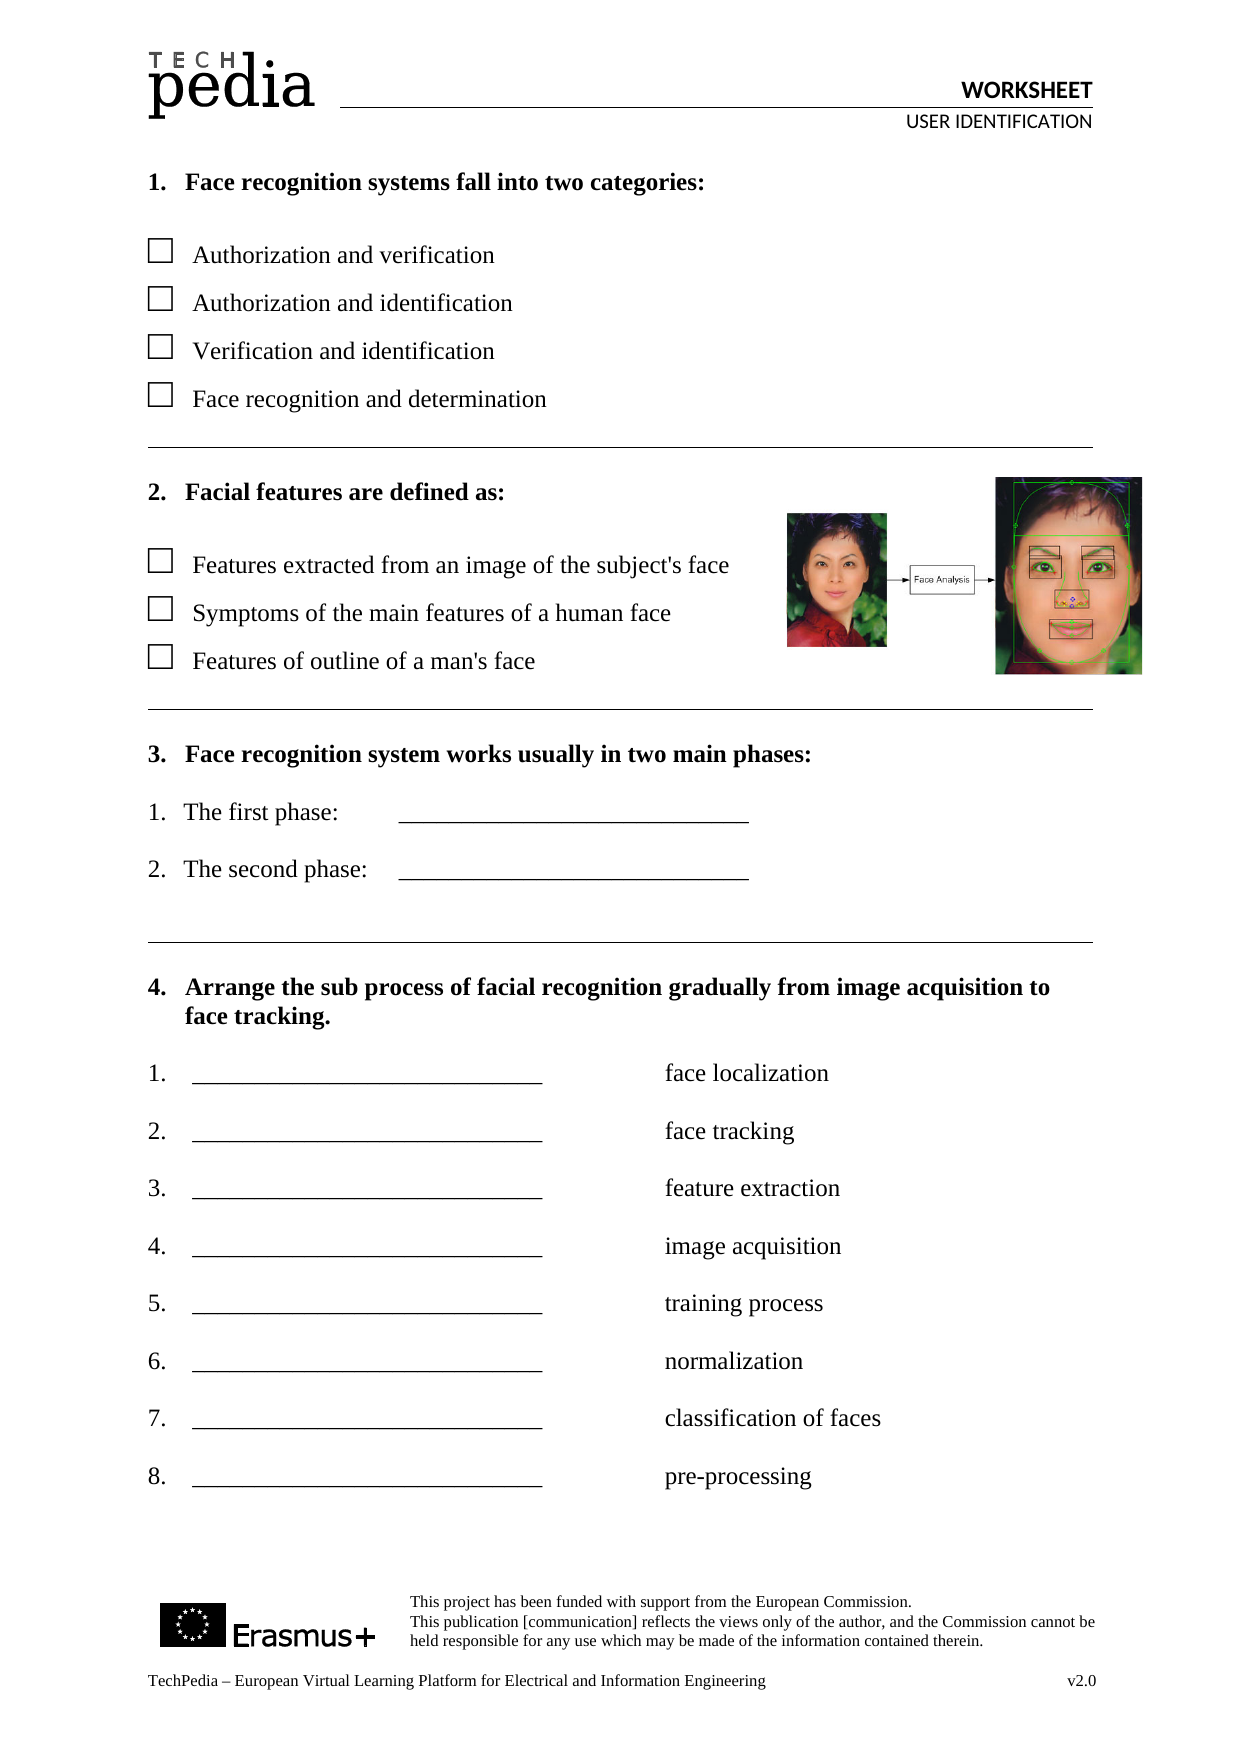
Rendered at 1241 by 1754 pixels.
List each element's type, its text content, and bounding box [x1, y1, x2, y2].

text □ Features extracted from an image of the subject's face [148, 535, 786, 583]
text 5. ____________________________ training process [148, 1288, 1093, 1317]
text 8. ____________________________ pre-processing [148, 1461, 1093, 1490]
text 2. ____________________________ face tracking [148, 1116, 1093, 1145]
text □ Features of outline of a man's face [148, 631, 1093, 678]
list 2. The second phase: ____________________________ [148, 854, 1093, 883]
text 3. ____________________________ feature extraction [148, 1173, 1093, 1202]
text Arrange the sub process of facial recognition gradually from image acquisition to face tracking. [148, 972, 1093, 1030]
text □ Authorization and verification [148, 225, 1093, 273]
list 1. The first phase: ____________________________ [148, 797, 1093, 825]
text 4. ____________________________ image acquisition [148, 1231, 1093, 1260]
text 6. ____________________________ normalization [148, 1346, 1093, 1375]
text □ Verification and identification [148, 321, 1093, 369]
text 1. ____________________________ face localization [148, 1058, 1093, 1087]
text □ Authorization and identification [148, 273, 1093, 321]
text Facial features are defined as: [148, 477, 786, 506]
text Face recognition system works usually in two main phases: [148, 739, 1093, 768]
picture [786, 477, 1143, 675]
text Face recognition systems fall into two categories: [148, 167, 1093, 196]
text □ Face recognition and determination [148, 369, 1093, 417]
text 7. ____________________________ classification of faces [148, 1403, 1093, 1432]
text □ Symptoms of the main features of a human face [148, 583, 786, 631]
